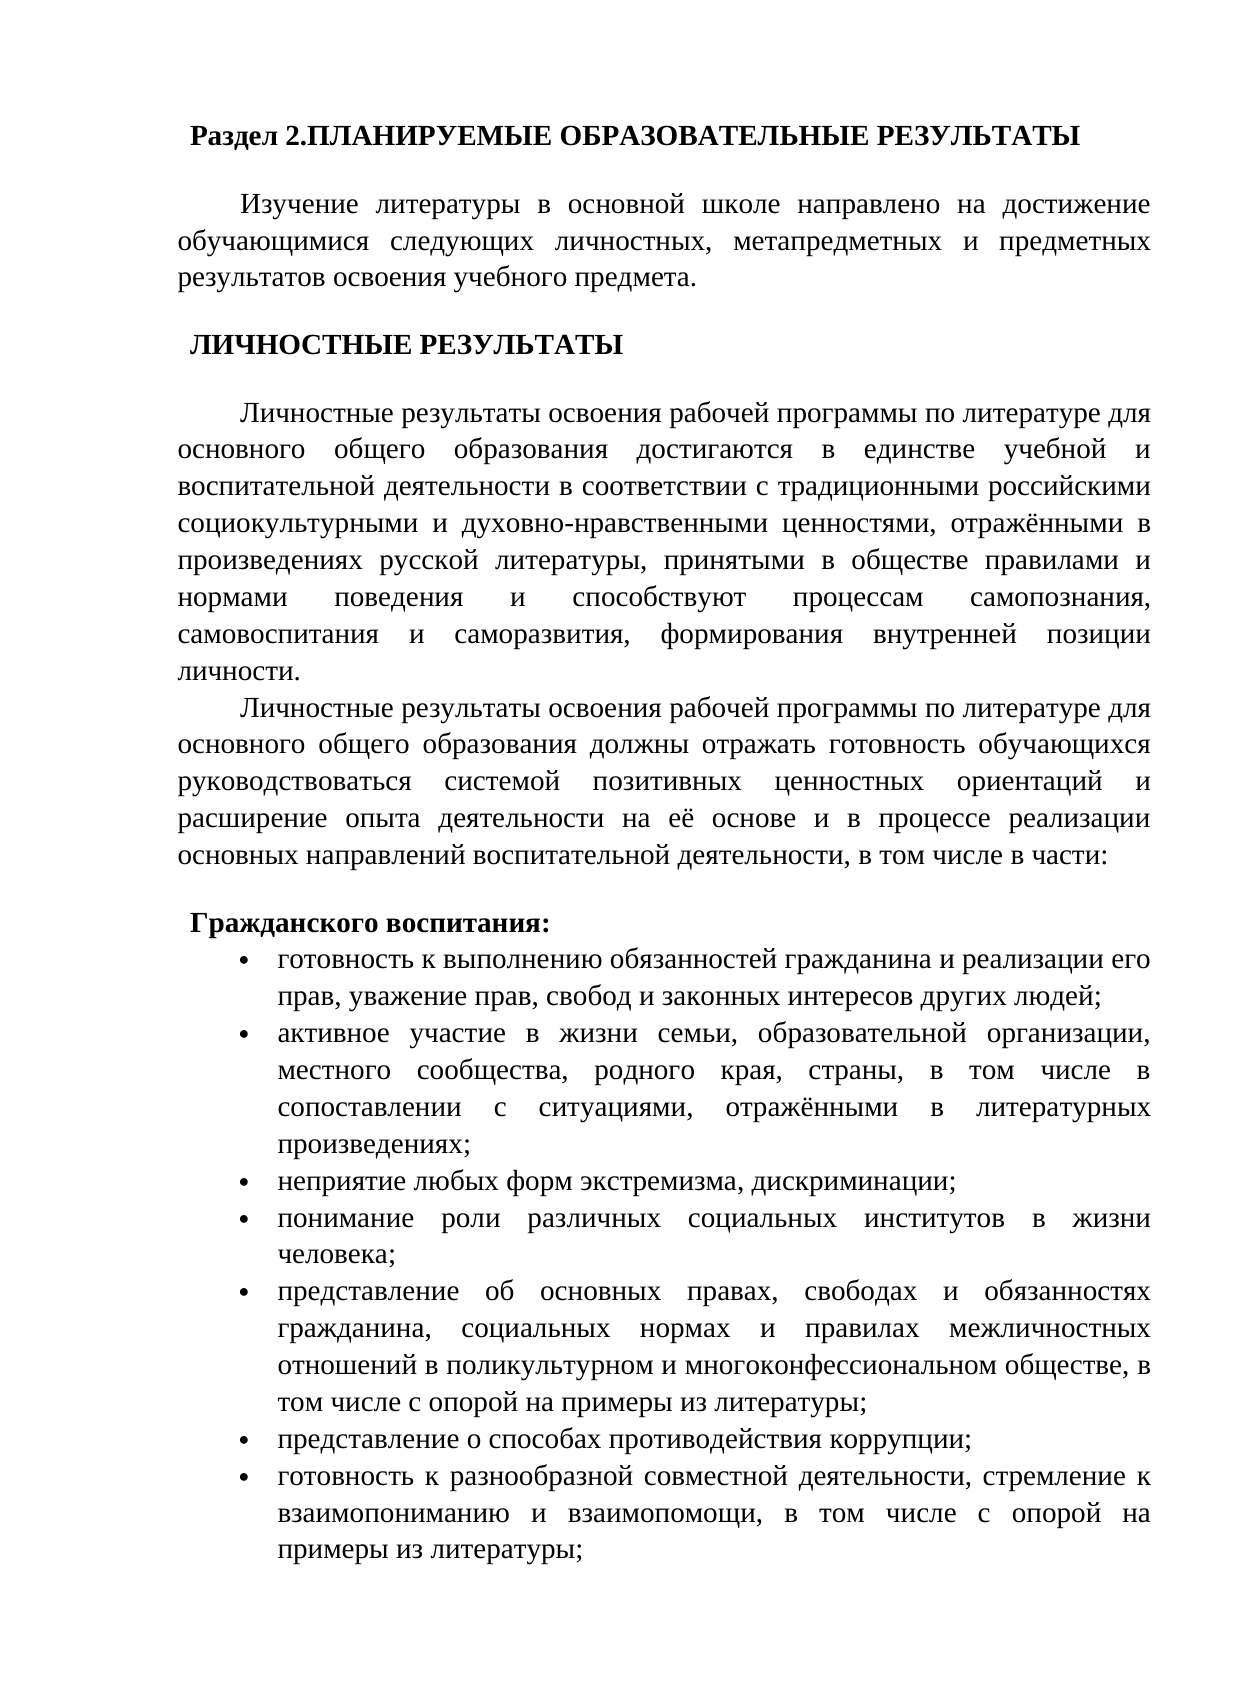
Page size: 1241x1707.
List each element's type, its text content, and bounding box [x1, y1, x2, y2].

list понимание роли различных социальных институтов в жизни человека; [240, 1200, 1152, 1270]
list готовность к разнообразной совместной деятельности, стремление к взаимопониманию и взаимопомощи, в том числе с опорой на примеры из литературы; [240, 1458, 1152, 1565]
list представление об основных правах, свободах и обязанностях гражданина, социальных нормах и правилах межличностных отношений в поликультурном и многоконфессиональном обществе, в том числе с опорой на примеры из литературы; [240, 1273, 1152, 1418]
list активное участие в жизни семьи, образовательной организации, местного сообщества, родного края, страны, в том числе в сопоставлении с ситуациями, отражёнными в литературных произведениях; [240, 1015, 1152, 1159]
text ЛИЧНОСТНЫЕ РЕЗУЛЬТАТЫ [190, 327, 1152, 361]
text Гражданского воспитания: [190, 905, 1152, 938]
list представление о способах противодействия коррупции; [240, 1421, 1152, 1454]
text Изучение литературы в основной школе направлено на достижение обучающимися следующих личностных, метапредметных и предметных результатов освоения учебного предмета. [177, 186, 1152, 293]
list неприятие любых форм экстремизма, дискриминации; [240, 1163, 1152, 1196]
text Раздел 2.ПЛАНИРУЕМЫЕ ОБРАЗОВАТЕЛЬНЫЕ РЕЗУЛЬТАТЫ [190, 118, 1152, 152]
text Личностные результаты освоения рабочей программы по литературе для основного общего образования должны отражать готовность обучающихся руководствоваться системой позитивных ценностных ориентаций и расширение опыта деятельности на её основе и в процессе реализации основных направлений воспитательной деятельности, в том числе в части: [177, 690, 1152, 871]
list готовность к выполнению обязанностей гражданина и реализации его прав, уважение прав, свобод и законных интересов других людей; [240, 942, 1152, 1012]
text Личностные результаты освоения рабочей программы по литературе для основного общего образования достигаются в единстве учебной и воспитательной деятельности в соответствии с традиционными российскими социокультурными и духовно-нравственными ценностями, отражёнными в произведениях русской литературы, принятыми в обществе правилами и нормами поведения и способствуют процессам самопознания, самовоспитания и саморазвития, формирования внутренней позиции личности. [177, 395, 1152, 686]
